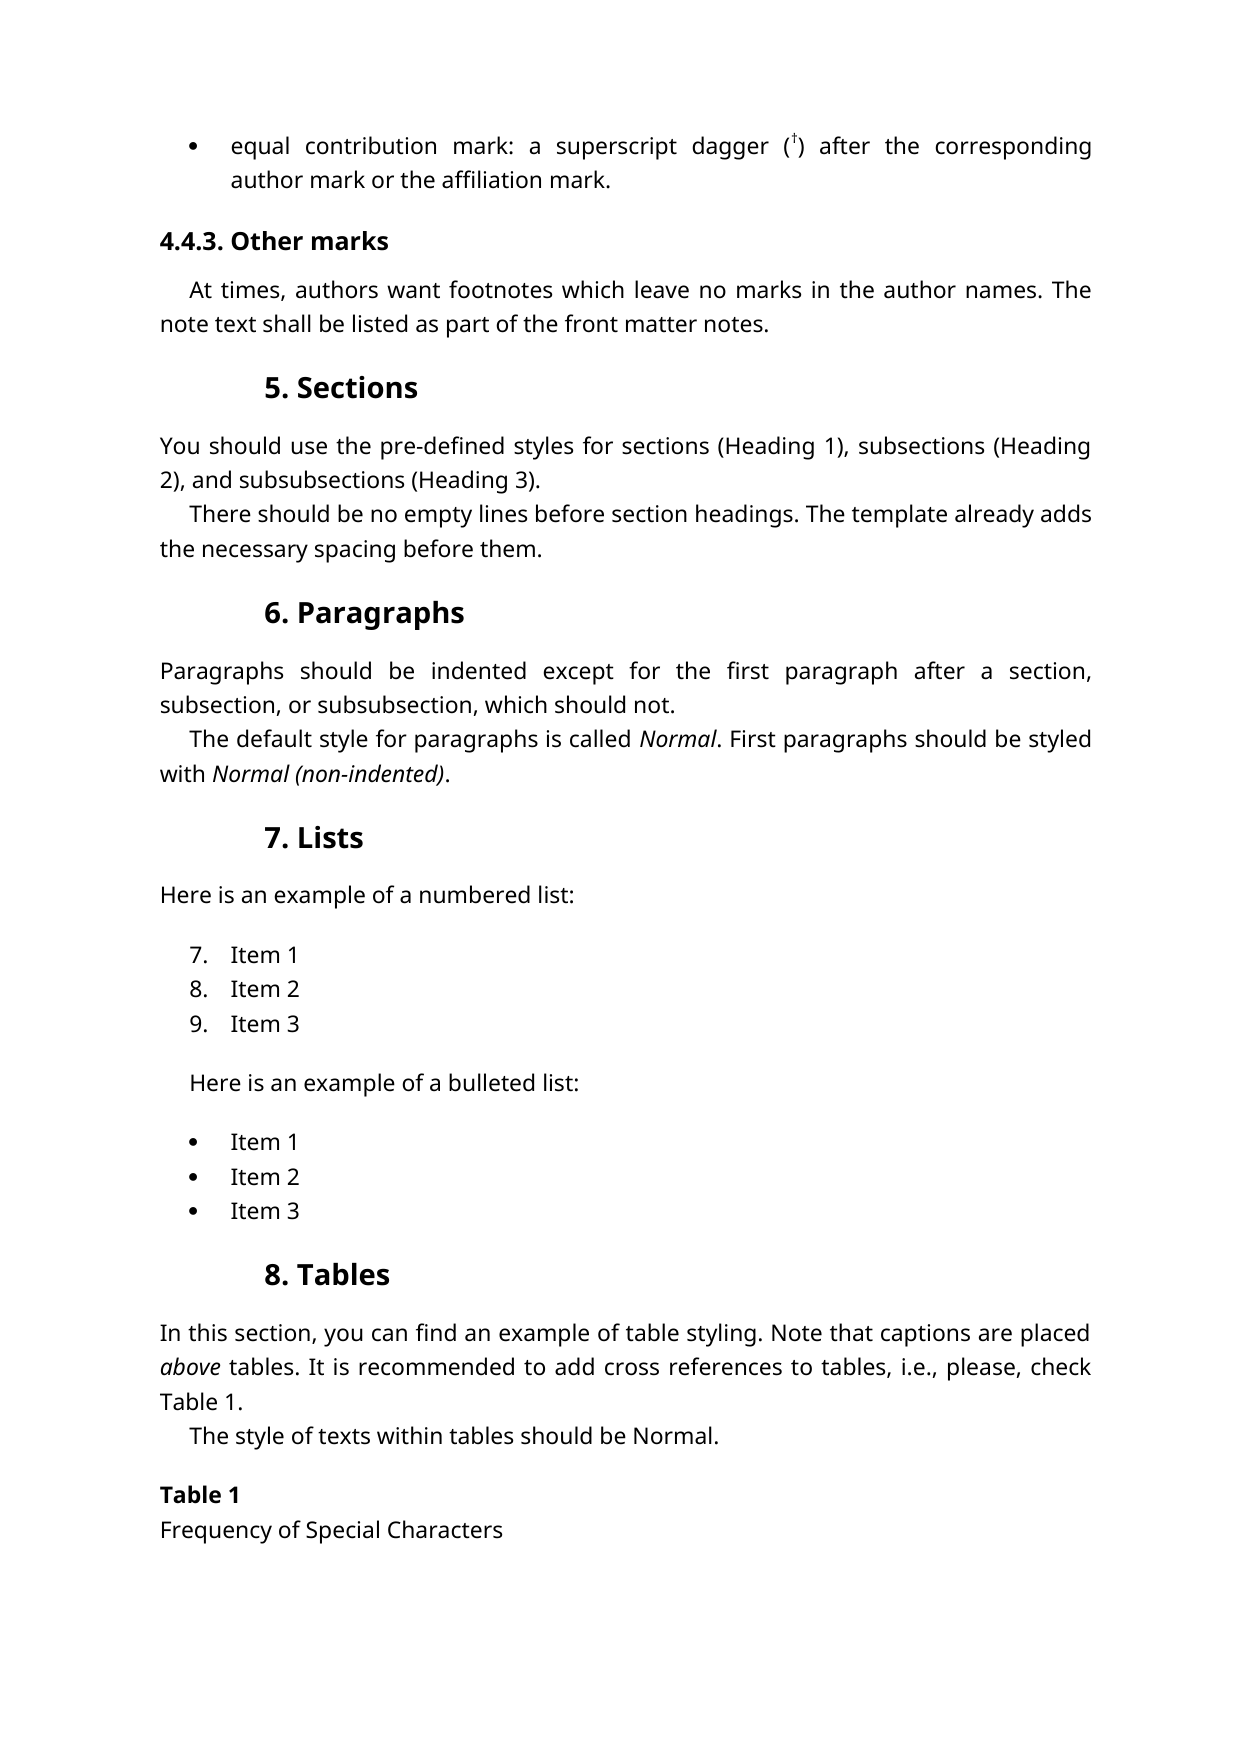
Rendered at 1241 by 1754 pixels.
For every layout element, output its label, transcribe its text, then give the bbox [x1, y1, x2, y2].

subtitle Lists [234, 817, 1093, 857]
list Item 2 [189, 1161, 1093, 1192]
subtitle Other marks [159, 224, 1093, 258]
text Here is an example of a bulleted list: [159, 1067, 1093, 1098]
text At times, authors want footnotes which leave no marks in the author names. The note text shall be listed as part of the front matter notes. [159, 273, 1093, 339]
text The style of texts within tables should be Normal. [159, 1420, 1093, 1451]
text Table 1 [159, 1479, 1093, 1511]
list equal contribution mark: a superscript dagger (†) after the corresponding author mark or the affiliation mark. [189, 130, 1093, 196]
list Item 3 [189, 1195, 1093, 1226]
list Item 1 [189, 939, 1093, 970]
subtitle Tables [234, 1254, 1093, 1294]
text You should use the pre-defined styles for sections (Heading 1), subsections (Heading 2), and subsubsections (Heading 3). [159, 430, 1093, 495]
list Item 1 [189, 1126, 1093, 1158]
list Item 3 [189, 1008, 1093, 1039]
text The default style for paragraphs is called Normal. First paragraphs should be styled with Normal (non-indented). [159, 723, 1093, 789]
text There should be no empty lines before section headings. The template already adds the necessary spacing before them. [159, 498, 1093, 564]
subtitle Paragraphs [234, 592, 1093, 632]
text Here is an example of a numbered list: [159, 879, 1093, 911]
text Paragraphs should be indented except for the first paragraph after a section, subsection, or subsubsection, which should not. [159, 654, 1093, 720]
list Item 2 [189, 973, 1093, 1004]
text In this section, you can find an example of table styling. Note that captions are placed above tables. It is recommended to add cross references to tables, i.e., please, check Table 1. [159, 1317, 1093, 1417]
text Frequency of Special Characters [159, 1514, 1093, 1545]
subtitle Sections [234, 367, 1093, 407]
